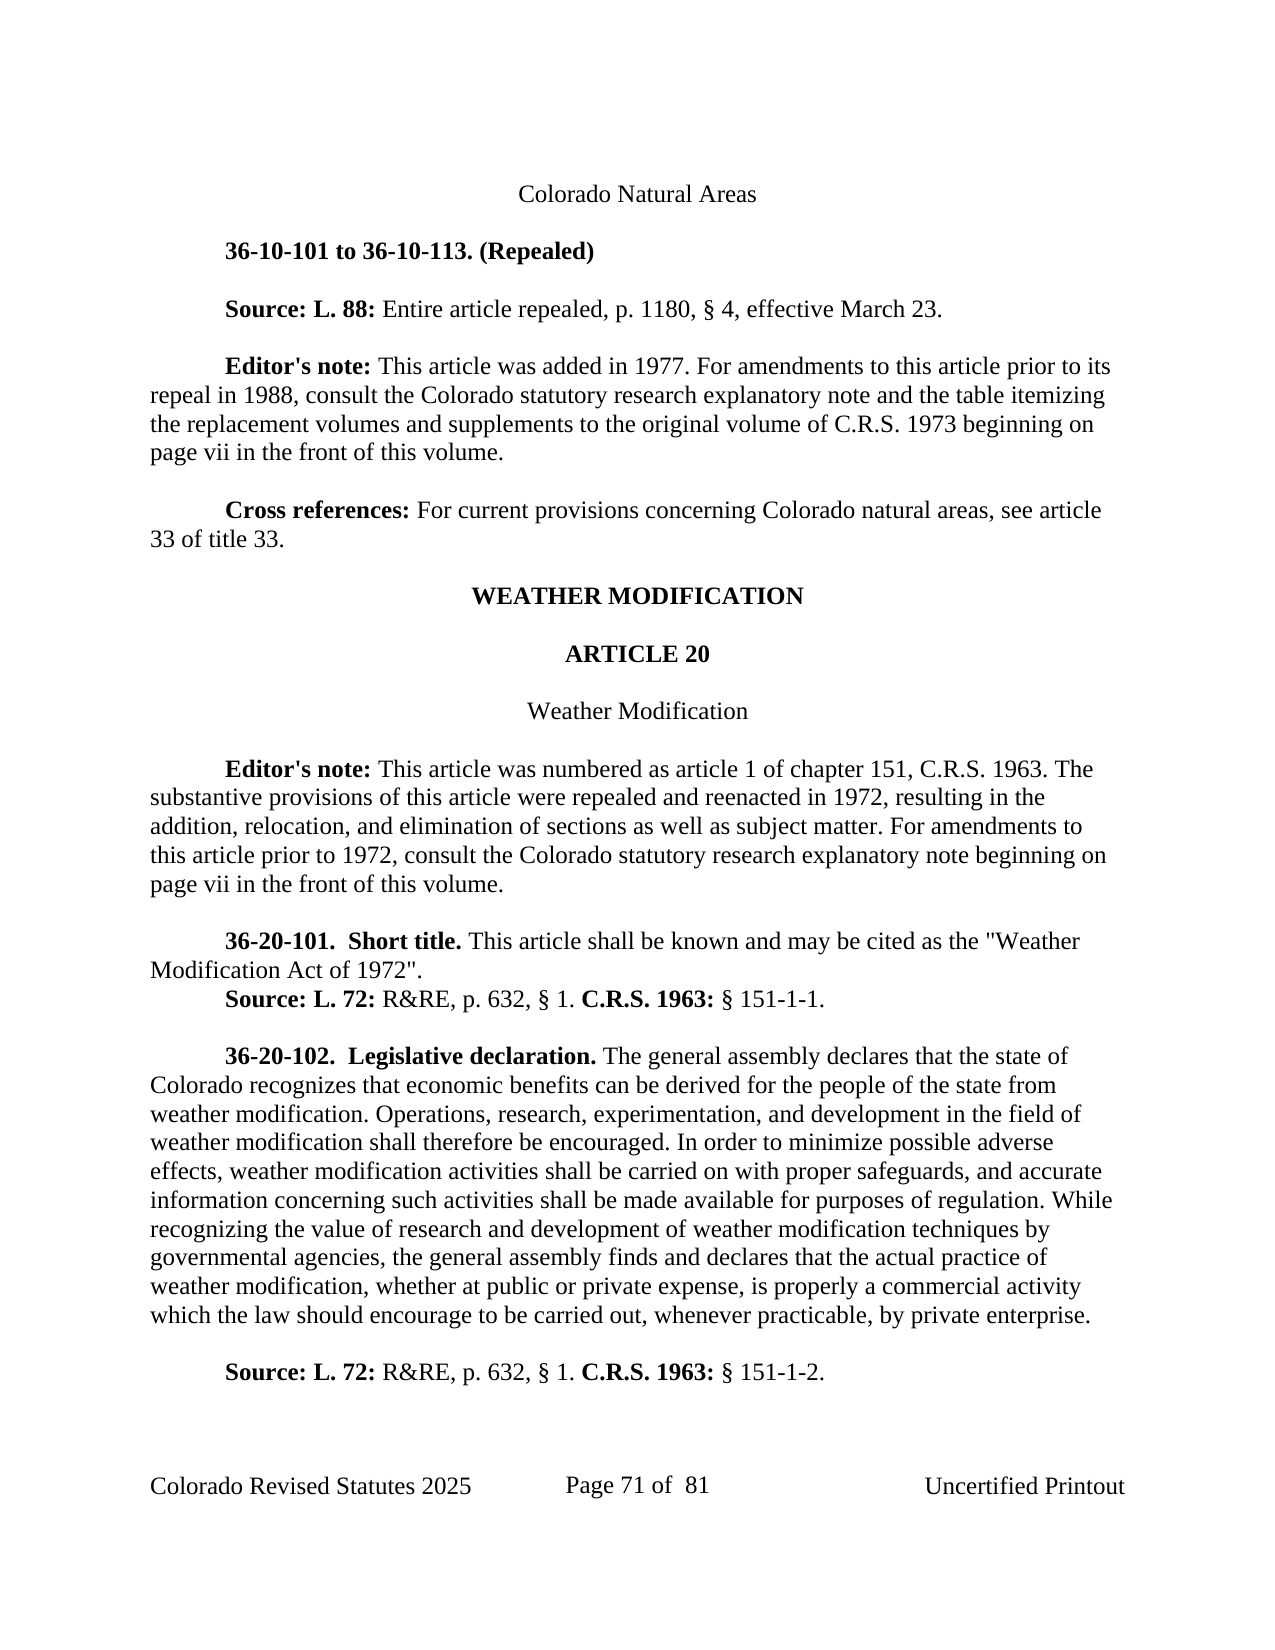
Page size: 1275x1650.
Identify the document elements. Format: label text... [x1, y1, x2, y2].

text Source: L. 72: R&RE, p. 632, § 1. C.R.S. 1963: § 151-1-2. [150, 1357, 1125, 1386]
text WEATHER MODIFICATION [150, 581, 1125, 610]
text Cross references: For current provisions concerning Colorado natural areas, see article 33 of title 33. [150, 495, 1125, 552]
text Colorado Natural Areas [150, 179, 1125, 207]
text 36-20-102. Legislative declaration. The general assembly declares that the state of Colorado recognizes that economic benefits can be derived for the people of the state from weather modification. Operations, research, experimentation, and development in the field of weather modification shall therefore be encouraged. In order to minimize possible adverse effects, weather modification activities shall be carried on with proper safeguards, and accurate information concerning such activities shall be made available for purposes of regulation. While recognizing the value of research and development of weather modification techniques by governmental agencies, the general assembly finds and declares that the actual practice of weather modification, whether at public or private expense, is properly a commercial activity which the law should encourage to be carried out, whenever practicable, by private enterprise. [150, 1041, 1125, 1329]
text ARTICLE 20 [150, 639, 1125, 667]
text Editor's note: This article was added in 1977. For amendments to this article prior to its repeal in 1988, consult the Colorado statutory research explanatory note and the table itemizing the replacement volumes and supplements to the original volume of C.R.S. 1973 beginning on page vii in the front of this volume. [150, 351, 1125, 466]
text 36-10-101 to 36-10-113. (Repealed) [150, 236, 1125, 265]
text Weather Modification [150, 696, 1125, 725]
text Source: L. 72: R&RE, p. 632, § 1. C.R.S. 1963: § 151-1-1. [150, 984, 1125, 1012]
text Source: L. 88: Entire article repealed, p. 1180, § 4, effective March 23. [150, 294, 1125, 322]
text Editor's note: This article was numbered as article 1 of chapter 151, C.R.S. 1963. The substantive provisions of this article were repealed and reenacted in 1972, resulting in the addition, relocation, and elimination of sections as well as subject matter. For amendments to this article prior to 1972, consult the Colorado statutory research explanatory note beginning on page vii in the front of this volume. [150, 754, 1125, 897]
text 36-20-101. Short title. This article shall be known and may be cited as the "Weather Modification Act of 1972". [150, 926, 1125, 984]
